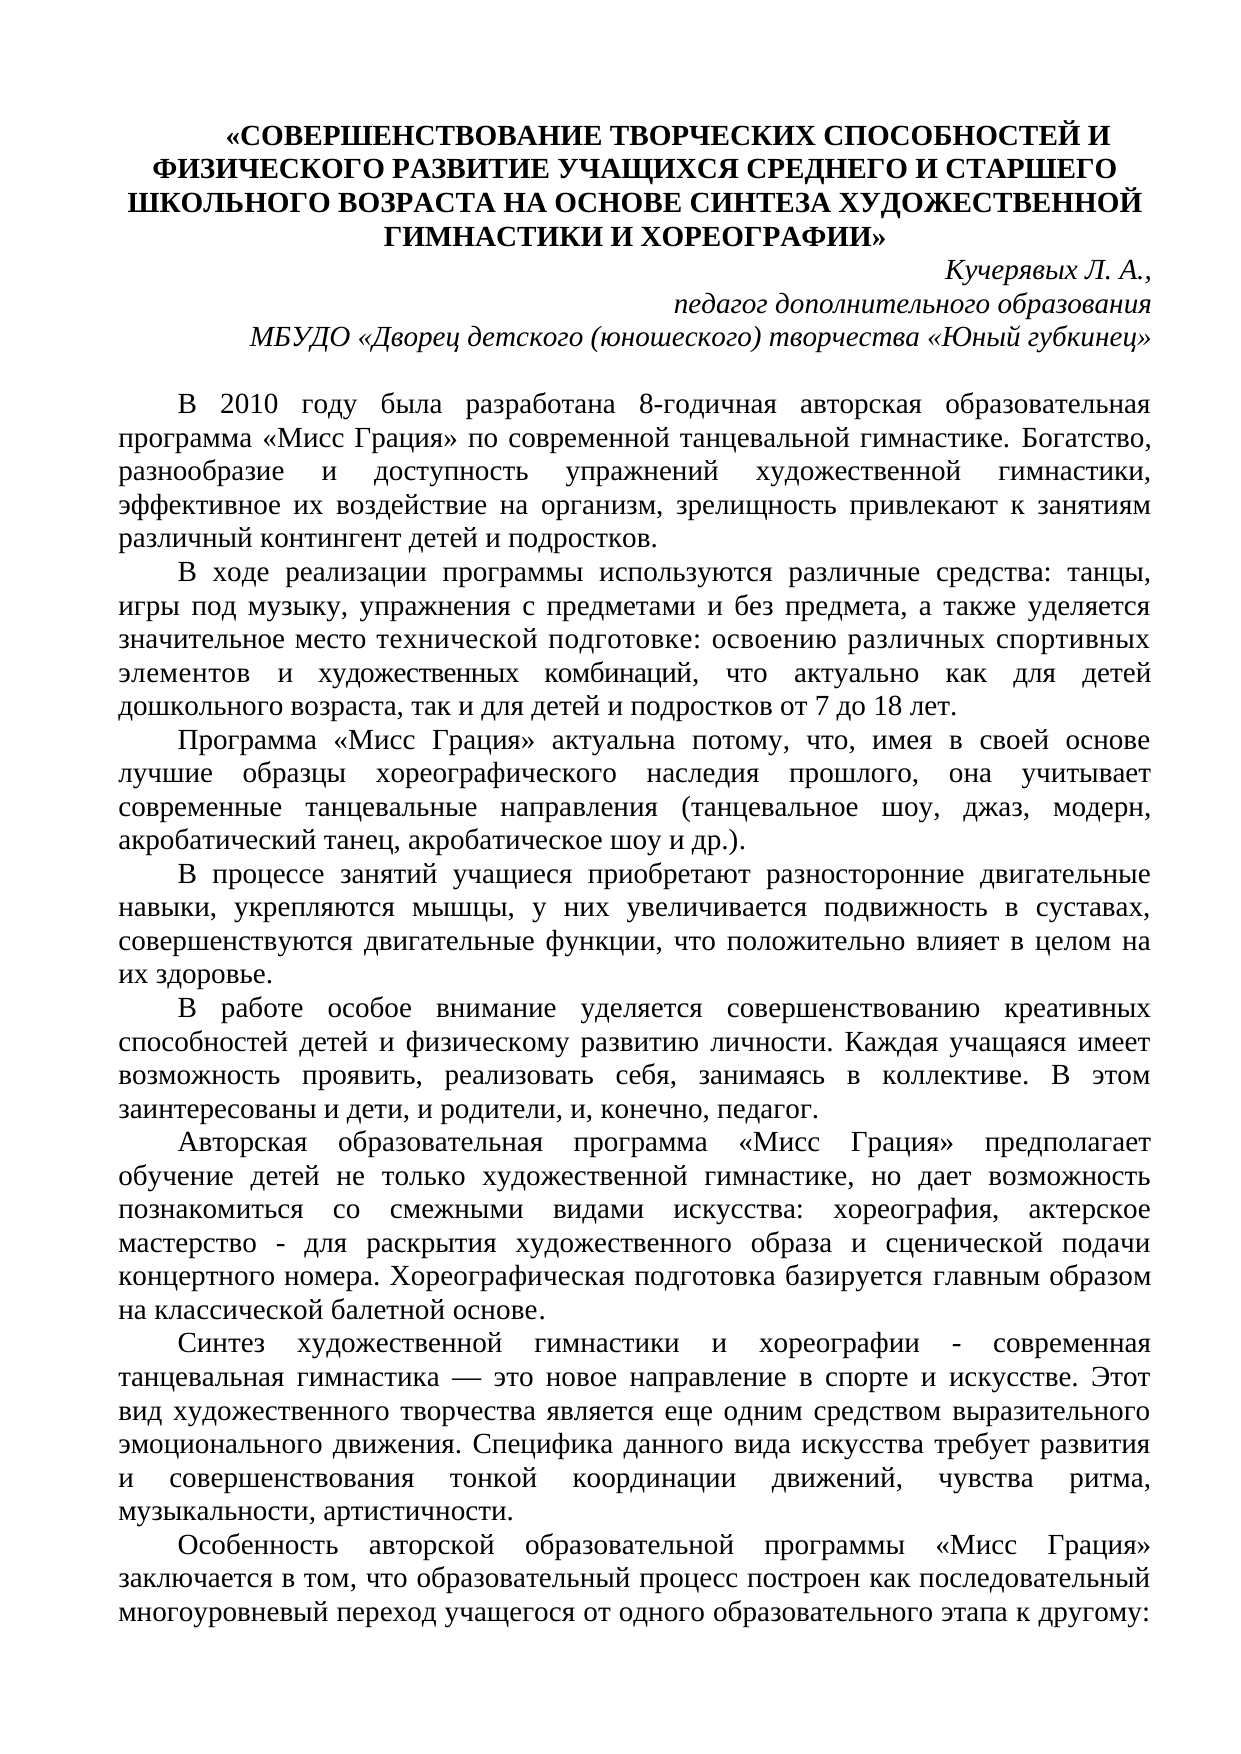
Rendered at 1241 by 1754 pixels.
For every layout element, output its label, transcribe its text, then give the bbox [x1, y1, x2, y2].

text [118, 1527, 1152, 1627]
text Программа «Мисс Грация» актуальна потому, что, имея в своей основе лучшие образцы хореографического наследия прошлого, она учитывает современные танцевальные направления (танцевальное шоу, джаз, модерн, акробатический танец, акробатическое шоу и др.). [118, 722, 1152, 856]
text Синтез художественной гимнастики и хореографии - современная танцевальная гимнастика — это новое направление в спорте и искусстве. Этот вид художественного творчества является еще одним средством выразительного эмоционального движения. Специфика данного вида искусства требует развития и совершенствования тонкой координации движений, чувства ритма, музыкальности, артистичности. [118, 1326, 1152, 1527]
text «СОВЕРШЕНСТВОВАНИЕ ТВОРЧЕСКИХ СПОСОБНОСТЕЙ И ФИЗИЧЕСКОГО РАЗВИТИЕ УЧАЩИХСЯ СРЕДНЕГО И СТАРШЕГО ШКОЛЬНОГО ВОЗРАСТА НА ОСНОВЕ СИНТЕЗА ХУДОЖЕСТВЕННОЙ ГИМНАСТИКИ И ХОРЕОГРАФИИ» [118, 118, 1152, 252]
text Авторская образовательная программа «Мисс Грация» предполагает обучение детей не только художественной гимнастике, но дает возможность познакомиться со смежными видами искусства: хореография, актерское мастерство - для раскрытия художественного образа и сценической подачи концертного номера. Хореографическая подготовка базируется главным образом на классической балетной основе. [118, 1124, 1152, 1326]
text педагог дополнительного образования [177, 286, 1152, 319]
text В 2010 году была разработана 8-годичная авторская образовательная программа «Мисс Грация» по современной танцевальной гимнастике. Богатство, разнообразие и доступность упражнений художественной гимнастики, эффективное их воздействие на организм, зрелищность привлекают к занятиям различный контингент детей и подростков. [118, 386, 1152, 554]
text В работе особое внимание уделяется совершенствованию креативных способностей детей и физическому развитию личности. Каждая учащаяся имеет возможность проявить, реализовать себя, занимаясь в коллективе. В этом заинтересованы и дети, и родители, и, конечно, педагог. [118, 990, 1152, 1124]
text В процессе занятий учащиеся приобретают разносторонние двигательные навыки, укрепляются мышцы, у них увеличивается подвижность в суставах, совершенствуются двигательные функции, что положительно влияет в целом на их здоровье. [118, 856, 1152, 990]
text МБУДО «Дворец детского (юношеского) творчества «Юный губкинец» [177, 319, 1152, 353]
text В ходе реализации программы используются различные средства: танцы, игры под музыку, упражнения с предметами и без предмета, а также уделяется значительное место технической подготовке: освоению различных спортивных элементов и художественных комбинаций, что актуально как для детей дошкольного возраста, так и для детей и подростков от 7 до 18 лет. [118, 554, 1152, 722]
text Кучерявых Л. А., [177, 252, 1152, 286]
